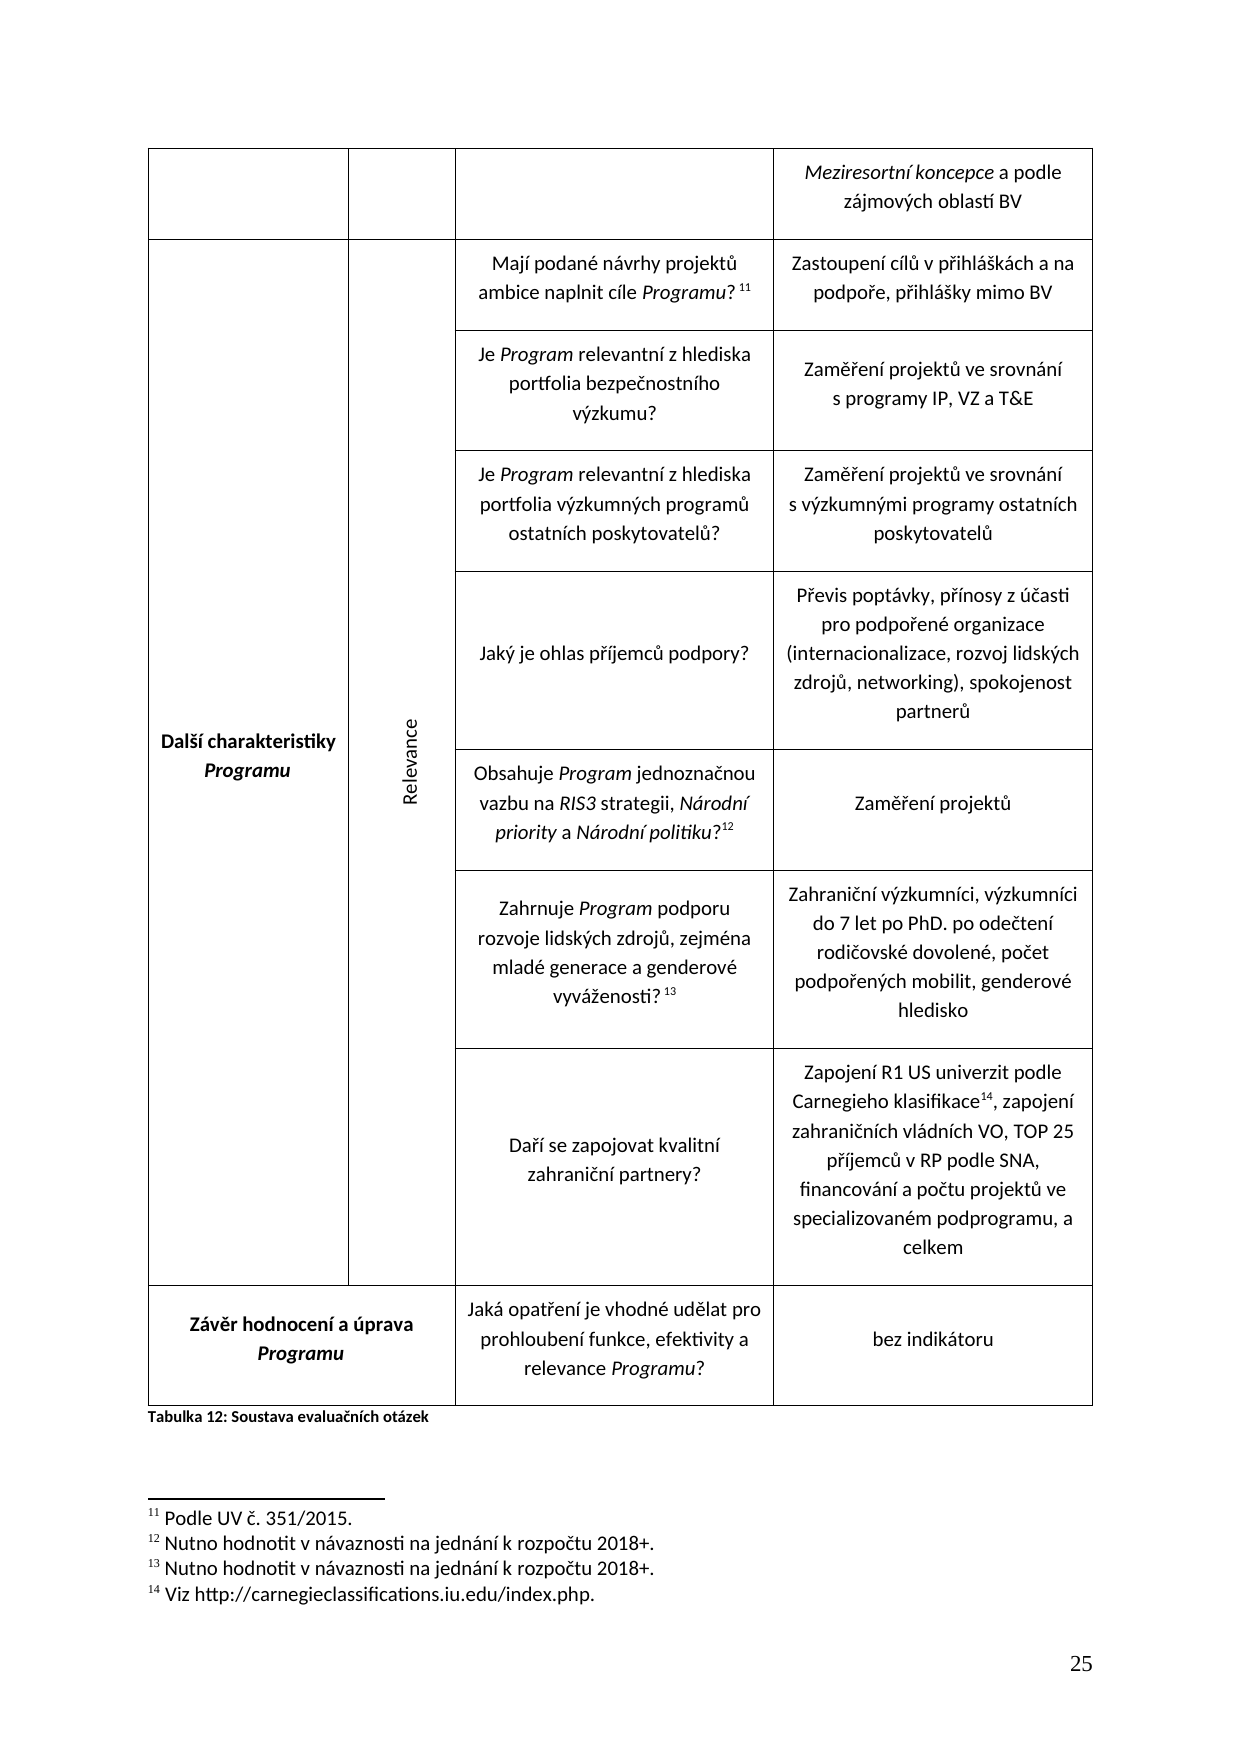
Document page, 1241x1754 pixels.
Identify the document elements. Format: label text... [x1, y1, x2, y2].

table_cell Další charakteristiky Programu [149, 240, 348, 1285]
table_cell Jaký je ohlas příjemců podpory? [456, 572, 773, 749]
table_cell Jaká opatření je vhodné udělat pro prohloubení funkce, efektivity a relevance Programu? [456, 1286, 773, 1405]
table_cell Je Program relevantní z hlediska portfolia výzkumných programů ostatních poskytovatelů? [456, 451, 773, 571]
table_cell Převis poptávky, přínosy z účasti pro podpořené organizace (internacionalizace, rozvoj lidských zdrojů, networking), spokojenost partnerů [774, 572, 1092, 749]
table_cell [774, 149, 1092, 239]
table_cell Zapojení R1 US univerzit podle Carnegieho klasifikace, zapojení zahraničních vládních VO, TOP 25 příjemců v RP podle SNA, financování a počtu projektů ve specializovaném podprogramu, a celkem [774, 1049, 1092, 1285]
table_cell Daří se zapojovat kvalitní zahraniční partnery? [456, 1049, 773, 1285]
table_cell Je Program relevantní z hlediska portfolia bezpečnostního výzkumu? [456, 331, 773, 450]
table_cell Zahrnuje Program podporu rozvoje lidských zdrojů, zejména mladé generace a genderové vyváženosti? [456, 871, 773, 1048]
table_cell Zaměření projektů ve srovnání s programy IP, VZ a T&E [774, 331, 1092, 450]
table_cell Mají podané návrhy projektů ambice naplnit cíle Programu? [456, 240, 773, 330]
table_cell Zastoupení cílů v přihláškách a na podpoře, přihlášky mimo BV [774, 240, 1092, 330]
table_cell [456, 149, 773, 239]
table_cell Zaměření projektů ve srovnání s výzkumnými programy ostatních poskytovatelů [774, 451, 1092, 571]
table_cell Obsahuje Program jednoznačnou vazbu na RIS3 strategii, Národní priority a Národní politiku? [456, 750, 773, 869]
table_cell Zaměření projektů [774, 750, 1092, 869]
table_cell bez indikátoru [774, 1286, 1092, 1405]
table_cell Zahraniční výzkumníci, výzkumníci do 7 let po PhD. po odečtení rodičovské dovolené, počet podpořených mobilit, genderové hledisko [774, 871, 1092, 1048]
table_cell Relevance [349, 240, 455, 1285]
table_cell Závěr hodnocení a úprava Programu [149, 1286, 455, 1405]
